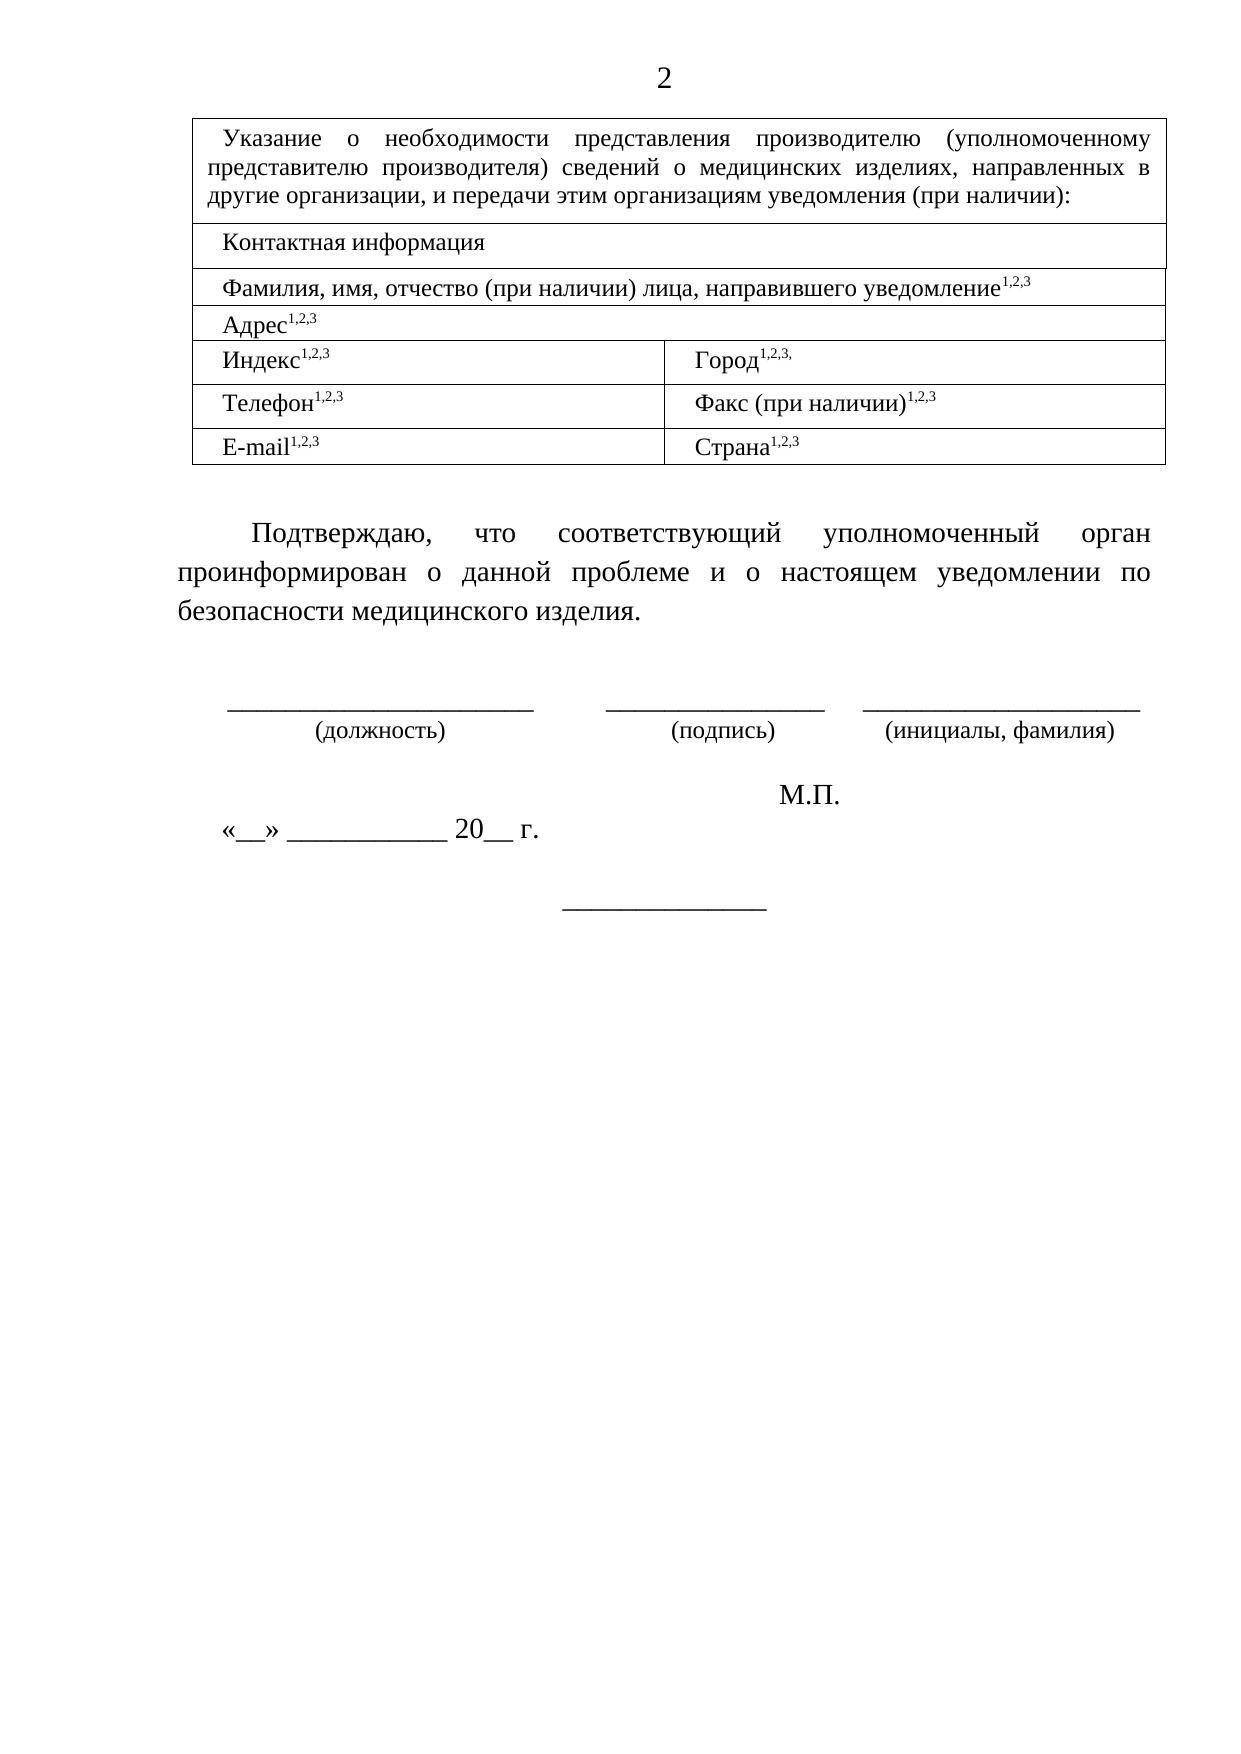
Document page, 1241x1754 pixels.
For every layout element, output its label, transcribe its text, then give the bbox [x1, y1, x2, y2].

table_cell Фамилия, имя, отчество (при наличии) лица, направившего уведомление1,2,3 [193, 269, 1165, 305]
table_header _____________________ (должность) «__» ___________ 20__ г. [166, 682, 594, 844]
table_cell Индекс1,2,3 [193, 341, 664, 383]
table_cell Страна1,2,3 [665, 429, 1165, 464]
text ______________ [177, 880, 1152, 914]
table_header ___________________ (инициалы, фамилия) [852, 682, 1196, 844]
table_cell Город1,2,3, [665, 341, 1165, 383]
table_cell Указание о необходимости представления производителю (уполномоченному представителю производителя) сведений о медицинских изделиях, направленных в другие организации, и передачи этим организациям уведомления (при наличии): [193, 119, 1166, 222]
table_cell Телефон1,2,3 [193, 385, 664, 427]
table_header _______________ (подпись) М.П. [595, 682, 852, 844]
table_cell Факс (при наличии)1,2,3 [665, 385, 1165, 427]
table_cell Адрес1,2,3 [193, 306, 1165, 340]
text Подтверждаю, что соответствующий уполномоченный орган проинформирован о данной проблеме и о настоящем уведомлении по безопасности медицинского изделия. [177, 516, 1152, 626]
table_cell E-mail1,2,3 [193, 429, 664, 464]
table_cell Контактная информация [193, 224, 1166, 268]
